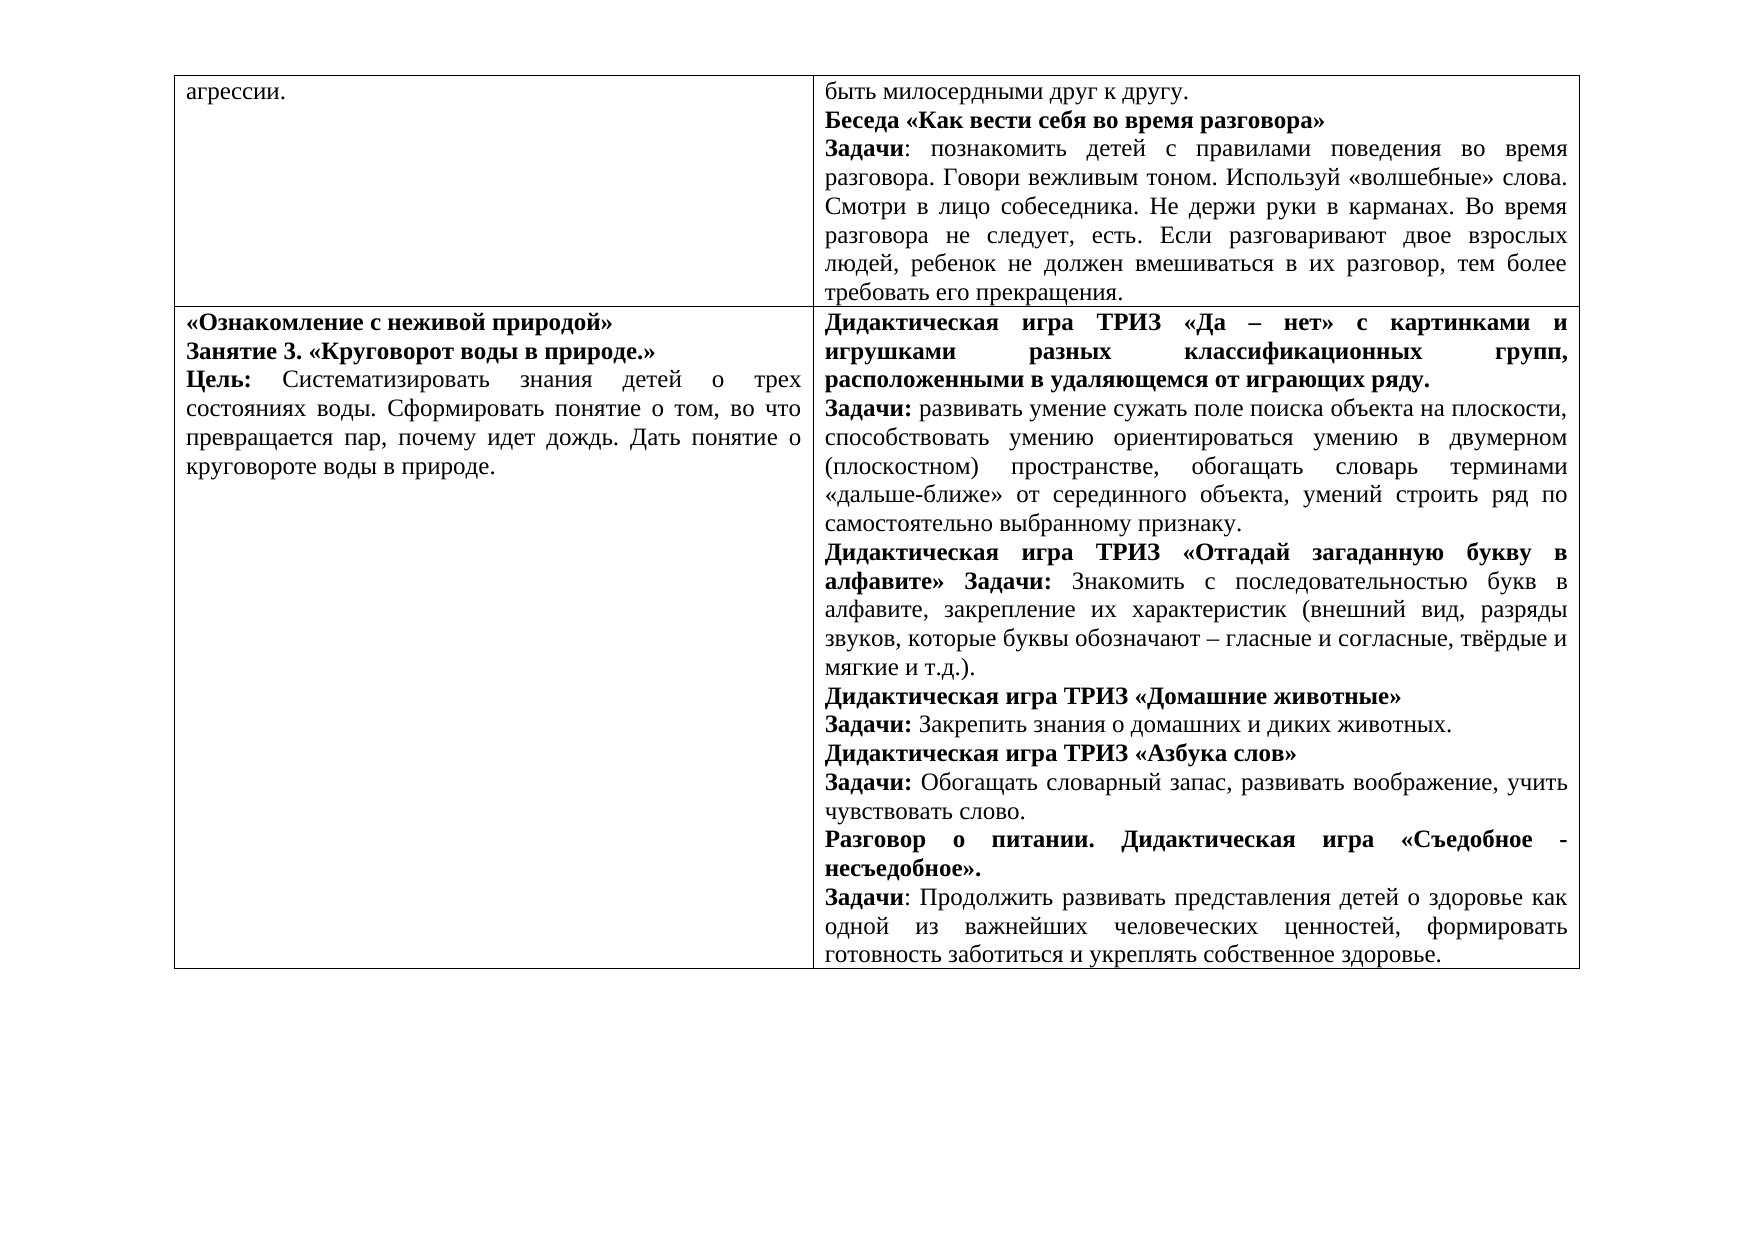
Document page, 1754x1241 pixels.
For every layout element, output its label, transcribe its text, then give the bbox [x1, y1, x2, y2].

table_cell «Ознакомление с неживой природой» Занятие 3. «Круговорот воды в природе.» Цель: Систематизировать знания детей о трех состояниях воды. Сформировать понятие о том, во что превращается пар, почему идет дождь. Дать понятие о круговороте воды в природе. [175, 307, 813, 968]
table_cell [175, 76, 813, 306]
table_cell Дидактическая игра ТРИЗ «Да – нет» с картинками и игрушками разных классификационных групп, расположенными в удаляющемся от играющих ряду. Задачи: развивать умение сужать поле поиска объекта на плоскости, способствовать умению ориентироваться умению в двумерном (плоскостном) пространстве, обогащать словарь терминами «дальше-ближе» от серединного объекта, умений строить ряд по самостоятельно выбранному признаку. Дидактическая игра ТРИЗ «Отгадай загаданную букву в алфавите» Задачи: Знакомить с последовательностью букв в алфавите, закрепление их характеристик (внешний вид, разряды звуков, которые буквы обозначают – гласные и согласные, твёрдые и мягкие и т.д.). Дидактическая игра ТРИЗ «Домашние животные» Задачи: Закрепить знания о домашних и диких животных. Дидактическая игра ТРИЗ «Азбука слов» Задачи: Обогащать словарный запас, развивать воображение, учить чувствовать слово. Разговор о питании. Дидактическая игра «Съедобное - несъедобное». Задачи: Продолжить развивать представления детей о здоровье как одной из важнейших человеческих ценностей, формировать готовность заботиться и укреплять собственное здоровье. [814, 307, 1579, 968]
